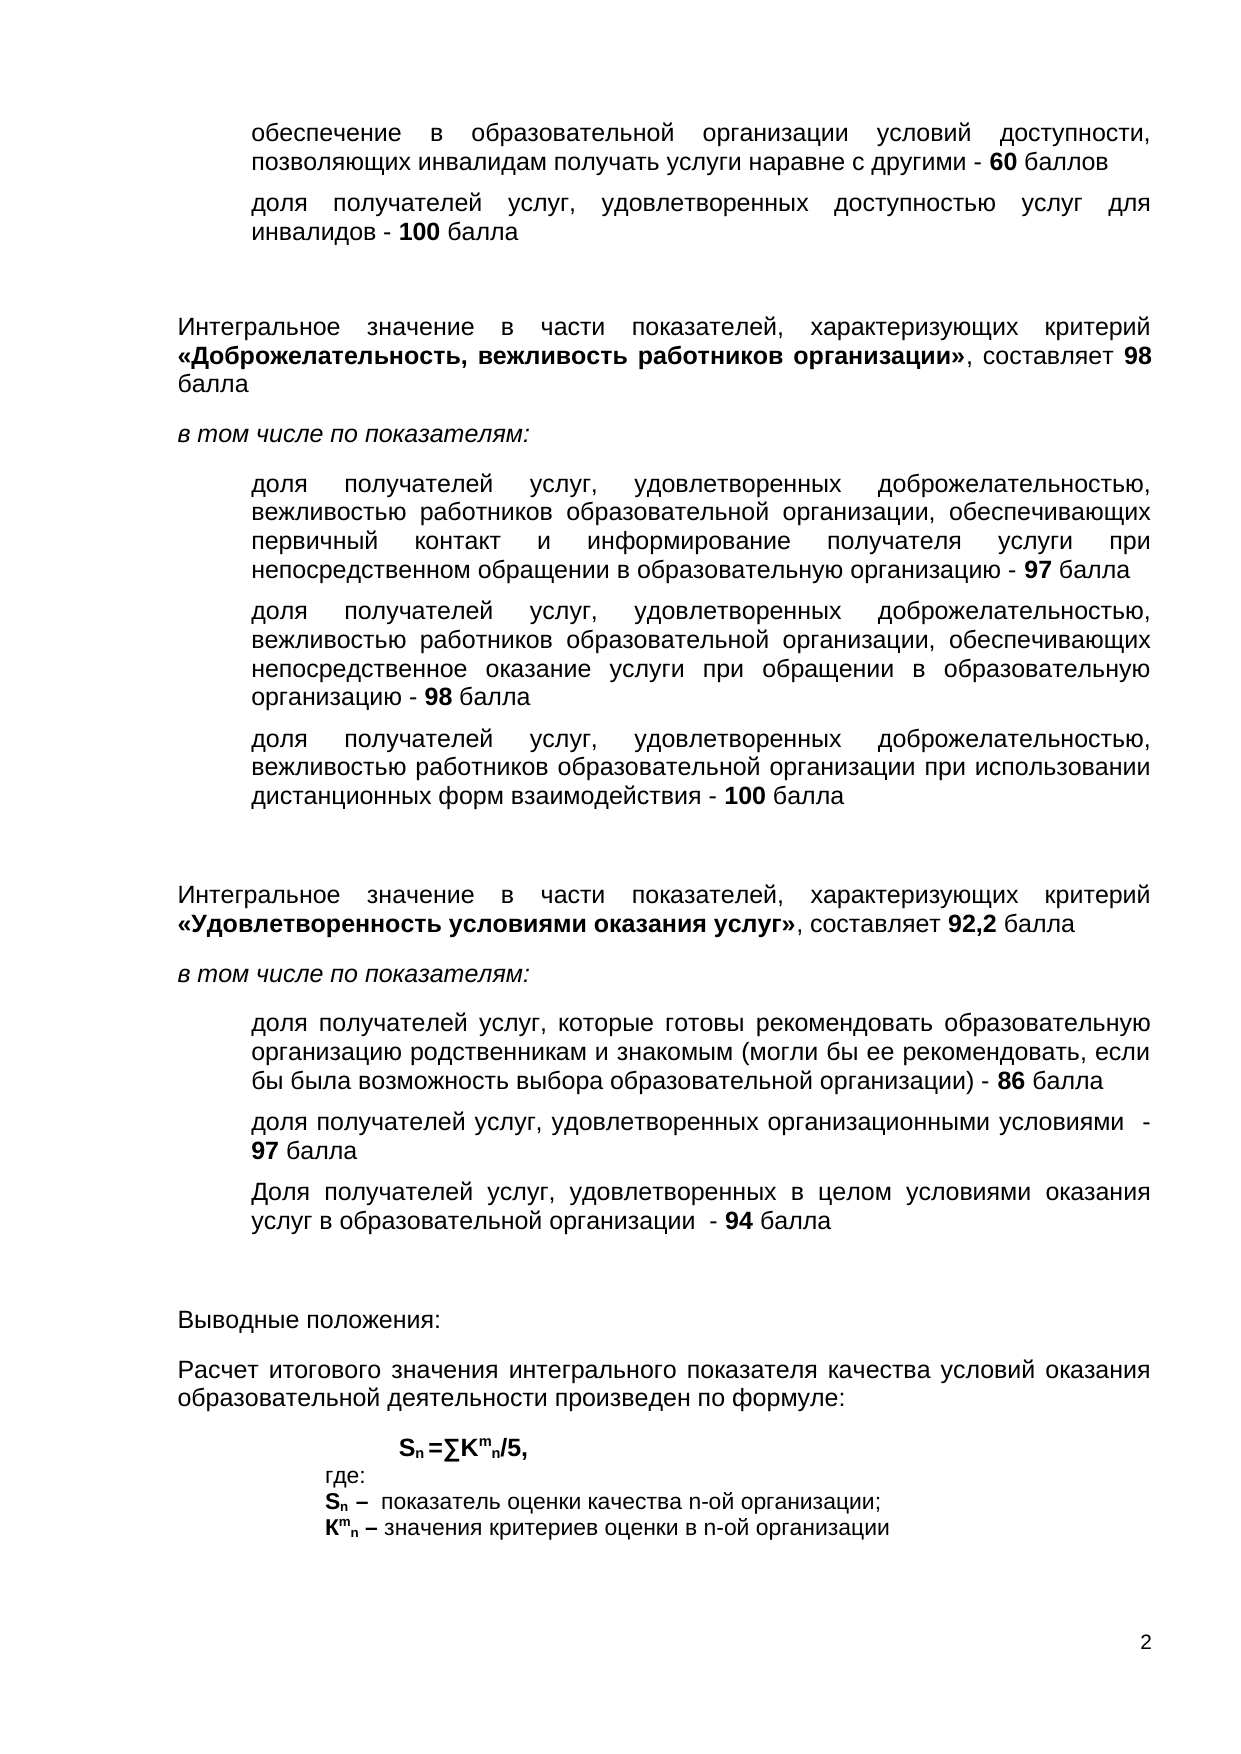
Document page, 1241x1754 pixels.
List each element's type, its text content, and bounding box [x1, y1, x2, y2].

text доля получателей услуг, удовлетворенных доброжелательностью, вежливостью работников образовательной организации, обеспечивающих первичный контакт и информирование получателя услуги при непосредственном обращении в образовательную организацию - 97 балла [251, 468, 1152, 583]
text доля получателей услуг, удовлетворенных доброжелательностью, вежливостью работников образовательной организации, обеспечивающих непосредственное оказание услуги при обращении в образовательную организацию - 98 балла [251, 596, 1152, 711]
text доля получателей услуг, удовлетворенных доброжелательностью, вежливостью работников образовательной организации при использовании дистанционных форм взаимодействия - 100 балла [251, 723, 1152, 810]
text Sn – показатель оценки качества n-ой организации; [325, 1488, 1152, 1514]
text Выводные положения: [177, 1305, 1152, 1334]
text в том числе по показателям: [177, 959, 1152, 987]
text где: [325, 1462, 1152, 1488]
text Интегральное значение в части показателей, характеризующих критерий «Удовлетворенность условиями оказания услуг», составляет 92,2 балла [177, 880, 1152, 938]
text доля получателей услуг, удовлетворенных организационными условиями - 97 балла [251, 1107, 1152, 1164]
text Доля получателей услуг, удовлетворенных в целом условиями оказания услуг в образовательной организации - 94 балла [251, 1177, 1152, 1234]
text Sn =∑Kmn/5, [398, 1433, 1152, 1462]
text в том числе по показателям: [177, 419, 1152, 448]
text Интегральное значение в части показателей, характеризующих критерий «Доброжелательность, вежливость работников организации», составляет 98 балла [177, 312, 1152, 398]
text доля получателей услуг, которые готовы рекомендовать образовательную организацию родственникам и знакомым (могли бы ее рекомендовать, если бы была возможность выбора образовательной организации) - 86 балла [251, 1008, 1152, 1094]
text доля получателей услуг, удовлетворенных доступностью услуг для инвалидов - 100 балла [251, 188, 1152, 246]
text обеспечение в образовательной организации условий доступности, позволяющих инвалидам получать услуги наравне с другими - 60 баллов [251, 118, 1152, 176]
text Расчет итогового значения интегрального показателя качества условий оказания образовательной деятельности произведен по формуле: [177, 1354, 1152, 1412]
text Кmn – значения критериев оценки в n-ой организации [325, 1514, 1152, 1541]
